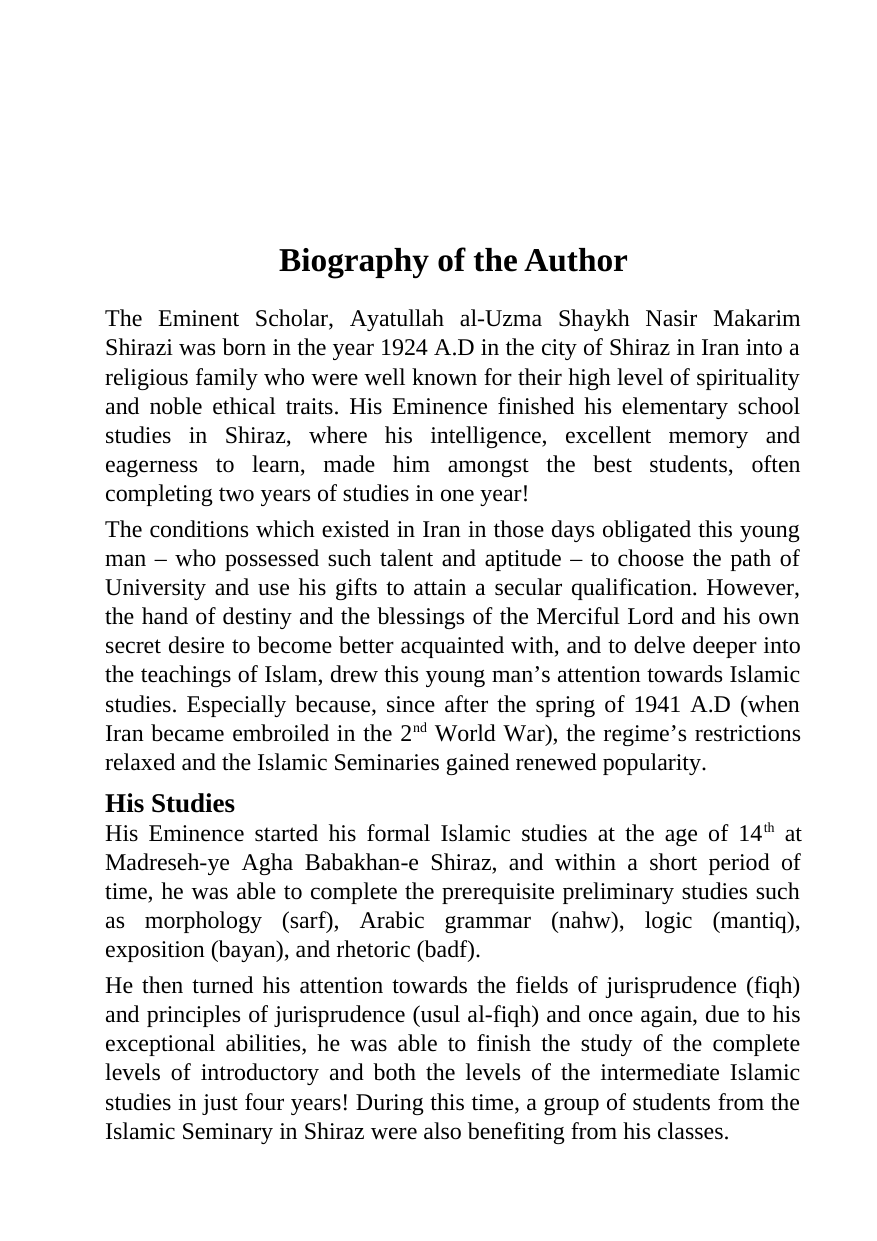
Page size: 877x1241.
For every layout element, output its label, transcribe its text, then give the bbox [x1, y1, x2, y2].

text The Eminent Scholar, Ayatullah al-Uzma Shaykh Nasir Makarim Shirazi was born in the year 1924 A.D in the city of Shiraz in Iran into a religious family who were well known for their high level of spirituality and noble ethical traits. His Eminence finished his elementary school studies in Shiraz, where his intelligence, excellent memory and eagerness to learn, made him amongst the best students, often completing two years of studies in one year! [105, 303, 802, 507]
subtitle His Studies [105, 789, 802, 818]
subtitle Biography of the Author [105, 240, 802, 278]
text The conditions which existed in Iran in those days obligated this young man – who possessed such talent and aptitude – to choose the path of University and use his gifts to attain a secular qualification. However, the hand of destiny and the blessings of the Merciful Lord and his own secret desire to become better acquainted with, and to delve deeper into the teachings of Islam, drew this young man’s attention towards Islamic studies. Especially because, since after the spring of 1941 A.D (when Iran became embroiled in the 2nd World War), the regime’s restrictions relaxed and the Islamic Seminaries gained renewed popularity. [105, 514, 802, 776]
text He then turned his attention towards the fields of jurisprudence (fiqh) and principles of jurisprudence (usul al-fiqh) and once again, due to his exceptional abilities, he was able to finish the study of the complete levels of introductory and both the levels of the intermediate Islamic studies in just four years! During this time, a group of students from the Islamic Seminary in Shiraz were also benefiting from his classes. [105, 970, 802, 1145]
text His Eminence started his formal Islamic studies at the age of 14th at Madreseh-ye Agha Babakhan-e Shiraz, and within a short period of time, he was able to complete the prerequisite preliminary studies such as morphology (sarf), Arabic grammar (nahw), logic (mantiq), exposition (bayan), and rhetoric (badf). [105, 818, 802, 964]
